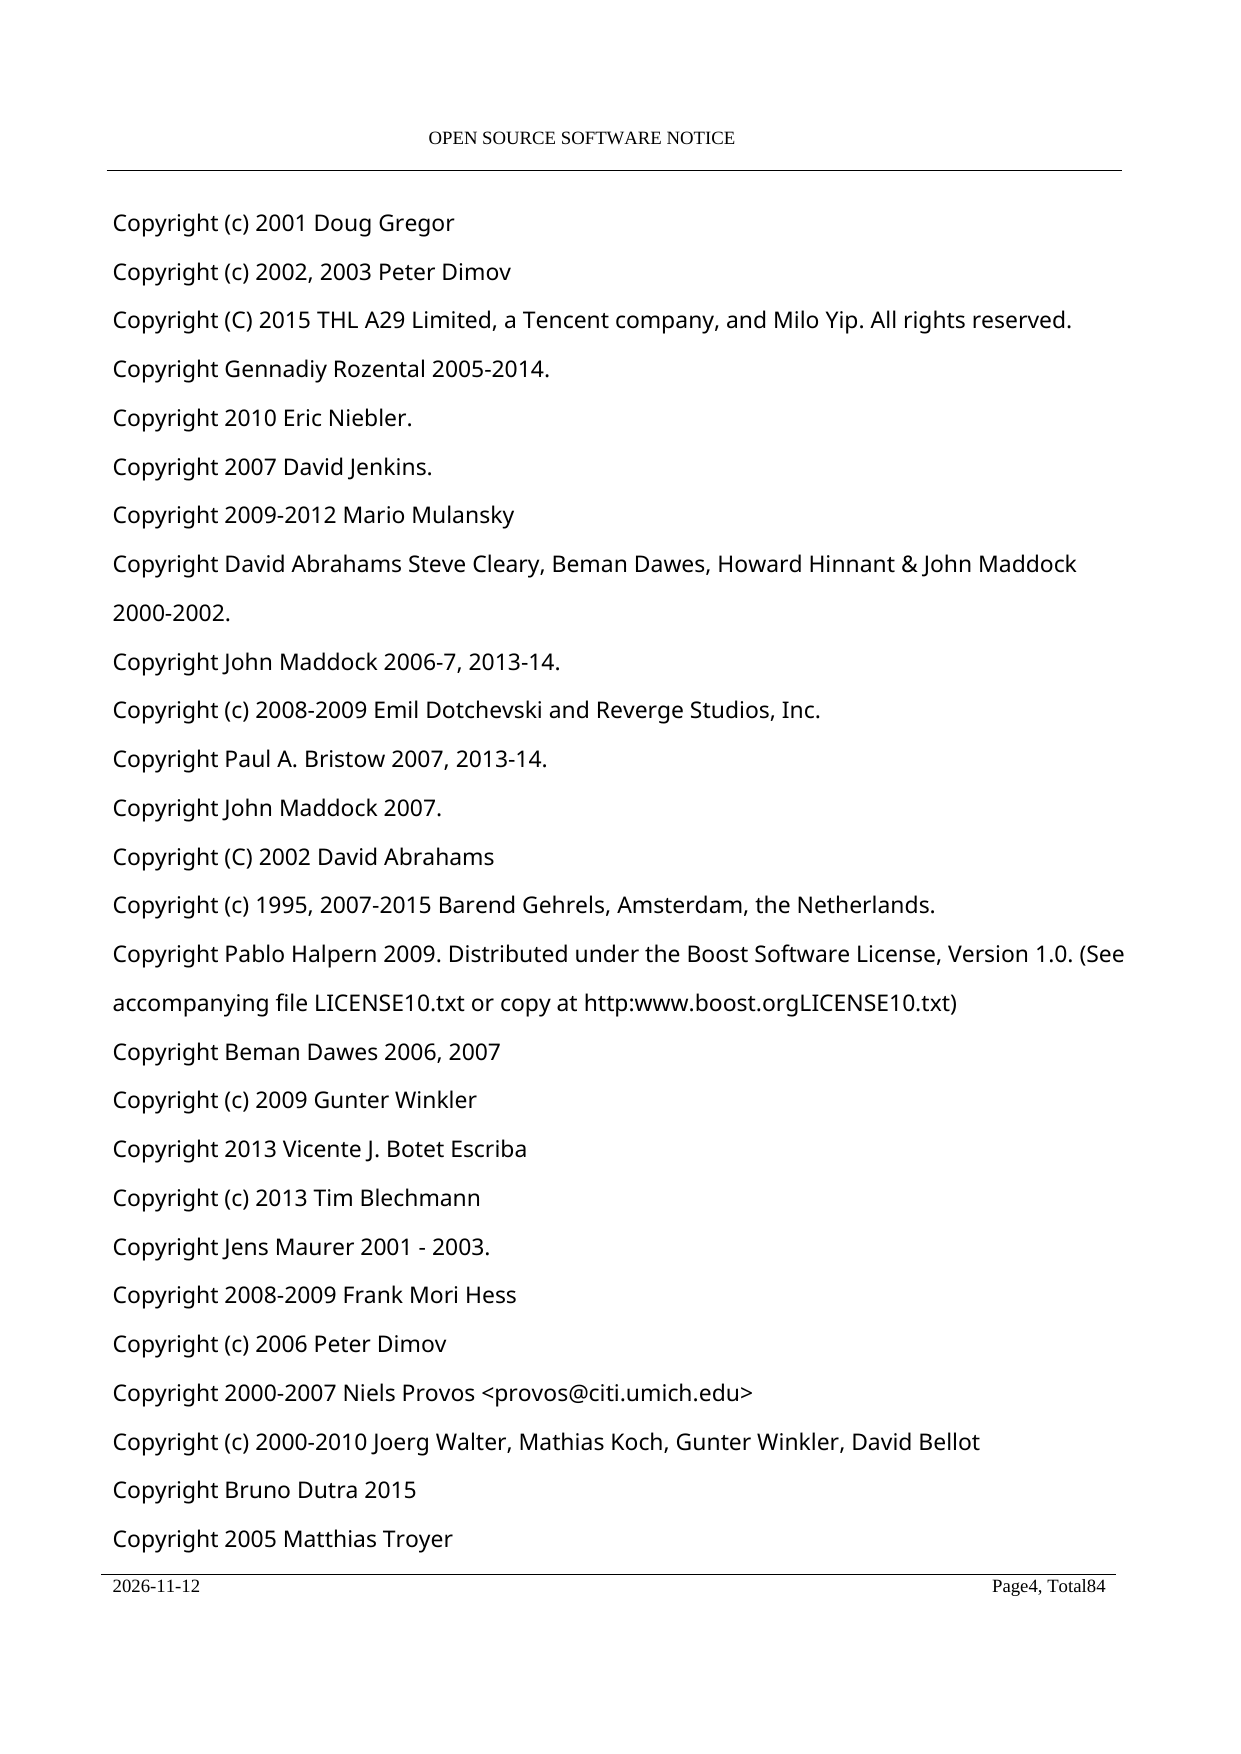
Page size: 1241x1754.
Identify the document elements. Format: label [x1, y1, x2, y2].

text [112, 206, 1128, 1555]
